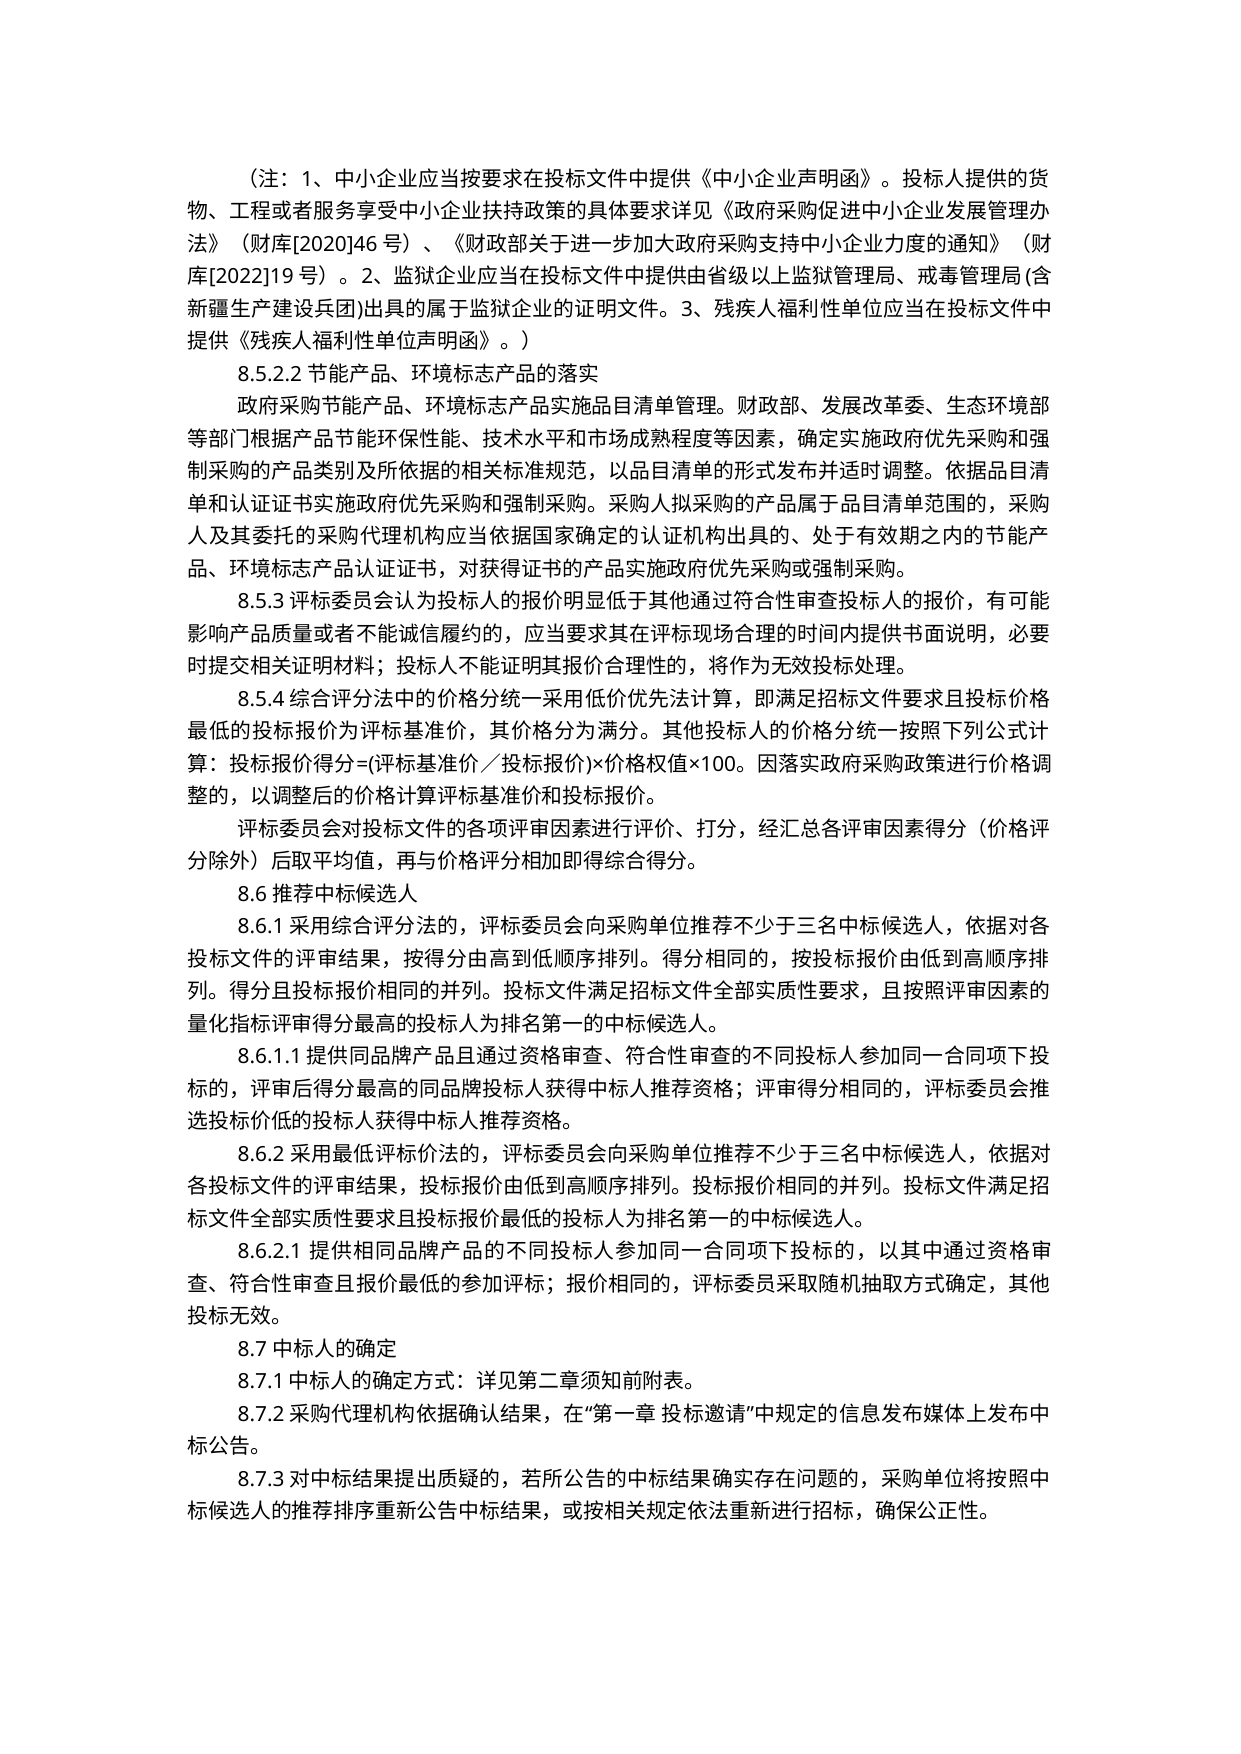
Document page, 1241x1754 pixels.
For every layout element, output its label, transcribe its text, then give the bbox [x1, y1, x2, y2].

text 8.6.1.1提供同品牌产品且通过资格审查、符合性审查的不同投标人参加同一合同项下投标的，评审后得分最高的同品牌投标人获得中标人推荐资格；评审得分相同的，评标委员会推选投标价低的投标人获得中标人推荐资格。 [187, 1039, 1053, 1137]
text 8.5.4综合评分法中的价格分统一采用低价优先法计算，即满足招标文件要求且投标价格最低的投标报价为评标基准价，其价格分为满分。其他投标人的价格分统一按照下列公式计算：投标报价得分=(评标基准价／投标报价)×价格权值×100。因落实政府采购政策进行价格调整的，以调整后的价格计算评标基准价和投标报价。 [187, 682, 1053, 812]
text 8.5.2.2 节能产品、环境标志产品的落实 [187, 357, 1053, 389]
text 8.6.1采用综合评分法的，评标委员会向采购单位推荐不少于三名中标候选人，依据对各投标文件的评审结果，按得分由高到低顺序排列。得分相同的，按投标报价由低到高顺序排列。得分且投标报价相同的并列。投标文件满足招标文件全部实质性要求，且按照评审因素的量化指标评审得分最高的投标人为排名第一的中标候选人。 [187, 909, 1053, 1039]
text 8.6 推荐中标候选人 [187, 877, 1053, 909]
text 8.5.3评标委员会认为投标人的报价明显低于其他通过符合性审查投标人的报价，有可能影响产品质量或者不能诚信履约的，应当要求其在评标现场合理的时间内提供书面说明，必要时提交相关证明材料；投标人不能证明其报价合理性的，将作为无效投标处理。 [187, 584, 1053, 682]
text 8.6.2 采用最低评标价法的，评标委员会向采购单位推荐不少于三名中标候选人，依据对各投标文件的评审结果，投标报价由低到高顺序排列。投标报价相同的并列。投标文件满足招标文件全部实质性要求且投标报价最低的投标人为排名第一的中标候选人。 [187, 1137, 1053, 1234]
text 政府采购节能产品、环境标志产品实施品目清单管理。财政部、发展改革委、生态环境部等部门根据产品节能环保性能、技术水平和市场成熟程度等因素，确定实施政府优先采购和强制采购的产品类别及所依据的相关标准规范，以品目清单的形式发布并适时调整。依据品目清单和认证证书实施政府优先采购和强制采购。采购人拟采购的产品属于品目清单范围的，采购人及其委托的采购代理机构应当依据国家确定的认证机构出具的、处于有效期之内的节能产品、环境标志产品认证证书，对获得证书的产品实施政府优先采购或强制采购。 [187, 389, 1053, 584]
text 8.6.2.1 提供相同品牌产品的不同投标人参加同一合同项下投标的，以其中通过资格审查、符合性审查且报价最低的参加评标；报价相同的，评标委员采取随机抽取方式确定，其他投标无效。 [187, 1234, 1053, 1332]
text 8.7.1中标人的确定方式：详见第二章须知前附表。 [187, 1364, 1053, 1397]
text （注：1、中小企业应当按要求在投标文件中提供《中小企业声明函》。投标人提供的货物、工程或者服务享受中小企业扶持政策的具体要求详见《政府采购促进中小企业发展管理办法》（财库[2020]46号）、《财政部关于进一步加大政府采购支持中小企业力度的通知》（财库[2022]19号）。2、监狱企业应当在投标文件中提供由省级以上监狱管理局、戒毒管理局(含新疆生产建设兵团)出具的属于监狱企业的证明文件。3、残疾人福利性单位应当在投标文件中提供《残疾人福利性单位声明函》。） [187, 162, 1053, 357]
text 评标委员会对投标文件的各项评审因素进行评价、打分，经汇总各评审因素得分（价格评分除外）后取平均值，再与价格评分相加即得综合得分。 [187, 812, 1053, 877]
text 8.7.2采购代理机构依据确认结果，在“第一章 投标邀请”中规定的信息发布媒体上发布中标公告。 [187, 1397, 1053, 1462]
text 8.7.3对中标结果提出质疑的，若所公告的中标结果确实存在问题的，采购单位将按照中标候选人的推荐排序重新公告中标结果，或按相关规定依法重新进行招标，确保公正性。 [187, 1462, 1053, 1527]
text 8.7 中标人的确定 [187, 1332, 1053, 1364]
